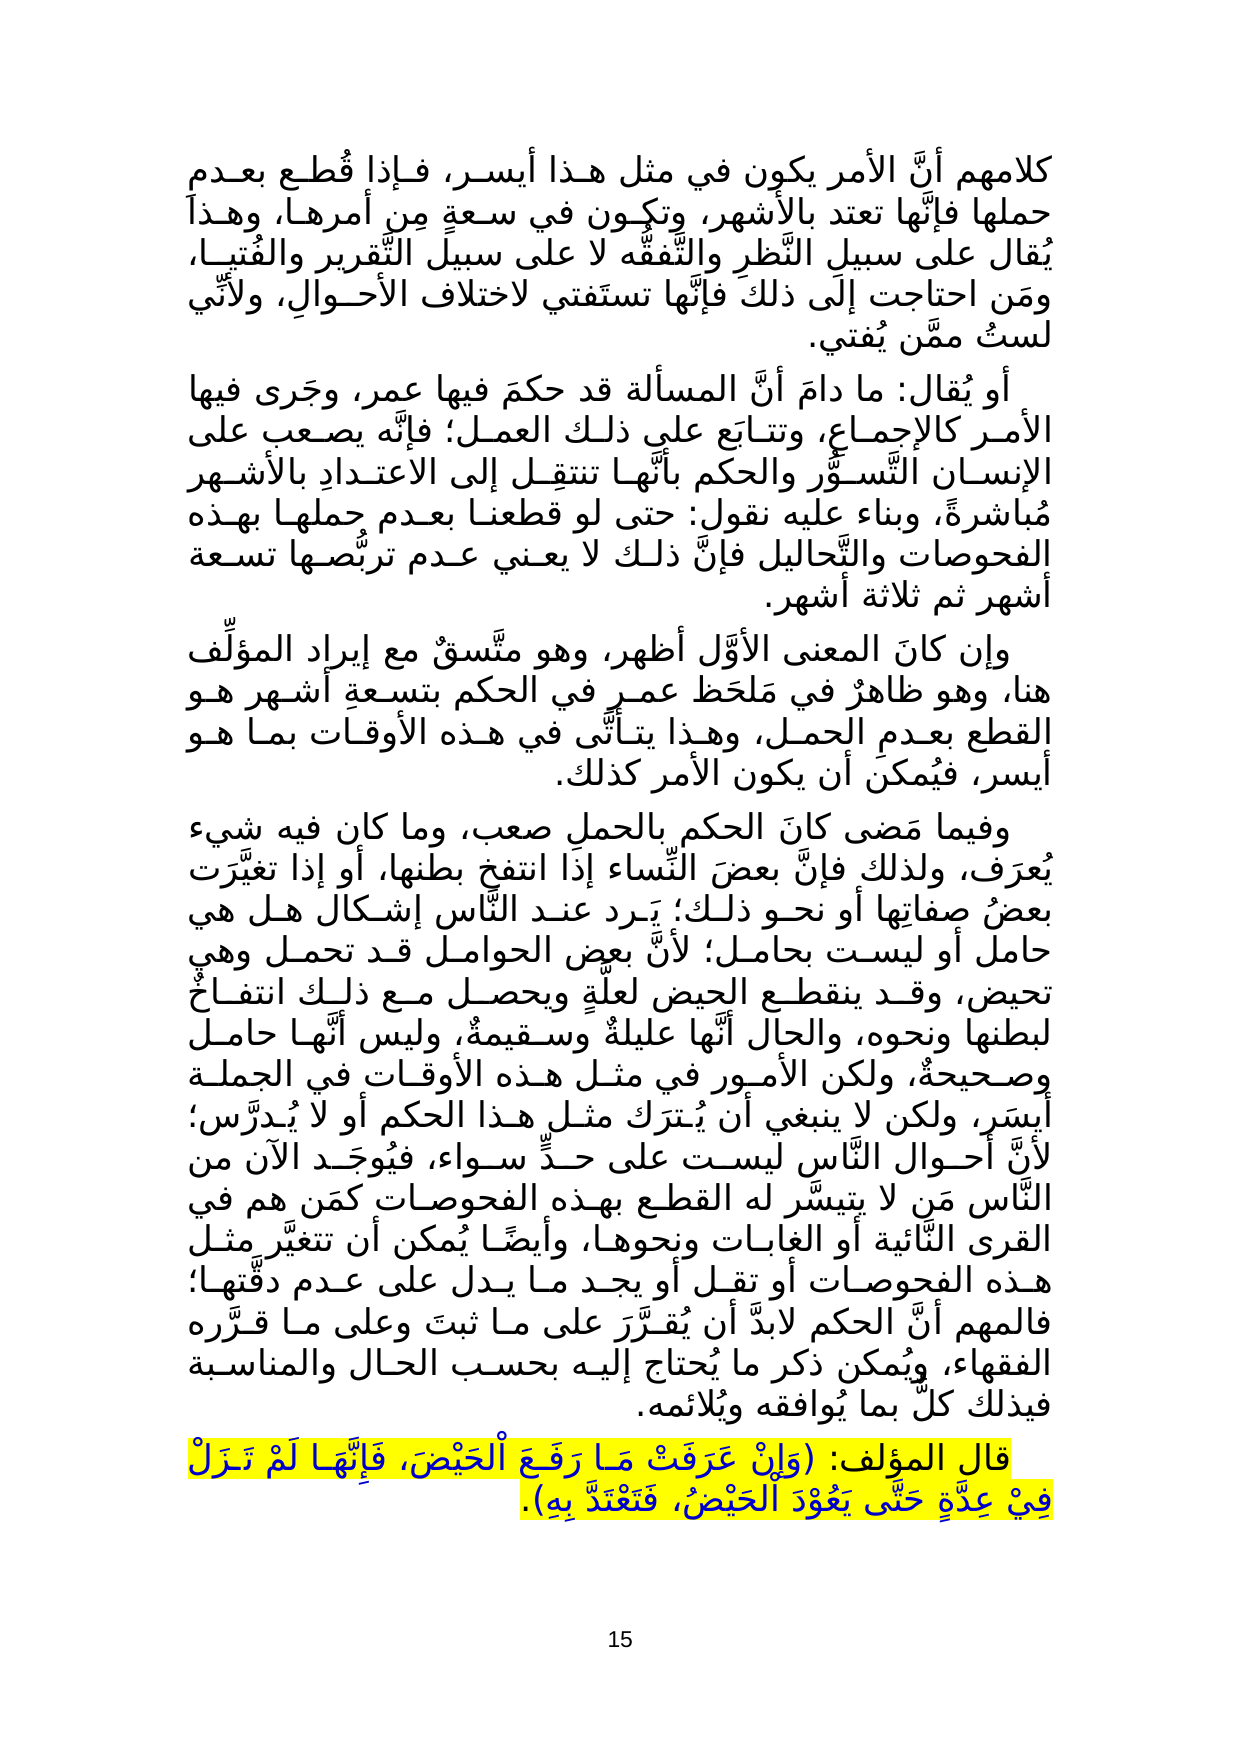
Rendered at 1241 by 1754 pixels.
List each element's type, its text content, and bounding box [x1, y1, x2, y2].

text وفيما مَضى كانَ الحكم بالحملِ صعب، وما كان فيه شيء يُعرَف، ولذلك فإنَّ بعضَ النِّساء إذا انتفخ بطنها، أو إذا تغيَّرَت بعضُ صفاتِها أو نحو ذلك؛ يَرد عند النَّاس إشكال هل هي حامل أو ليست بحامل؛ لأنَّ بعض الحوامل قد تحمل وهي تحيض، وقد ينقطع الحيض لعلَّةٍ ويحصل مع ذلك انتفاخٌ لبطنها ونحوه، والحال أنَّها عليلةٌ وسقيمةٌ، وليس أنَّها حامل وصحيحةٌ، ولكن الأمور في مثل هذه الأوقات في الجملة أيسَر، ولكن لا ينبغي أن يُترَك مثل هذا الحكم أو لا يُدرَّس؛ لأنَّ أحوال النَّاس ليست على حدٍّ سواء، فيُوجَد الآن من النَّاس مَن لا يتيسَّر له القطع بهذه الفحوصات كمَن هم في القرى النَّائية أو الغابات ونحوها، وأيضًا يُمكن أن تتغيَّر مثل هذه الفحوصات أو تقل أو يجد ما يدل على عدم دقَّتها؛ فالمهم أنَّ الحكم لابدَّ أن يُقرَّرَ على ما ثبتَ وعلى ما قرَّره الفقهاء، ويُمكن ذكر ما يُحتاج إليه بحسب الحال والمناسبة فيذلك كلٌّ بما يُوافقه ويُلائمه. [187, 806, 1053, 1425]
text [187, 150, 1053, 356]
text أو يُقال: ما دامَ أنَّ المسألة قد حكمَ فيها عمر، وجَرى فيها الأمر كالإجماعِ، وتتابَع على ذلك العمل؛ فإنَّه يصعب على الإنسان التَّسوُّر والحكم بأنَّها تنتقِل إلى الاعتدادِ بالأشهر مُباشرةً، وبناء عليه نقول: حتى لو قطعنا بعدم حملها بهذه الفحوصات والتَّحاليل فإنَّ ذلك لا يعني عدم تربُّصها تسعة أشهر ثم ثلاثة أشهر. [187, 369, 1053, 616]
text وإن كانَ المعنى الأوَّل أظهر، وهو متَّسقٌ مع إيراد المؤلِّف هنا، وهو ظاهرٌ في مَلحَظ عمر في الحكم بتسعةِ أشهر هو القطع بعدمِ الحمل، وهذا يتأتَّى في هذه الأوقات بما هو أيسر، فيُمكن أن يكون الأمر كذلك. [187, 629, 1053, 794]
text قال المؤلف: (وَإِنْ عَرَفَتْ مَا رَفَعَ اْلحَيْضَ، فَإِنَّهَا لَمْ تَزَلْ فِيْ عِدَّةٍ حَتَّى يَعُوْدَ اْلحَيْضُ، فَتَعْتَدَّ بِهِ). [506, 1437, 1053, 1479]
text قال المؤلف: (وَإِنْ عَرَفَتْ مَا رَفَعَ اْلحَيْضَ، فَإِنَّهَا لَمْ تَزَلْ فِيْ عِدَّةٍ حَتَّى يَعُوْدَ اْلحَيْضُ، فَتَعْتَدَّ بِهِ). [187, 1437, 520, 1520]
